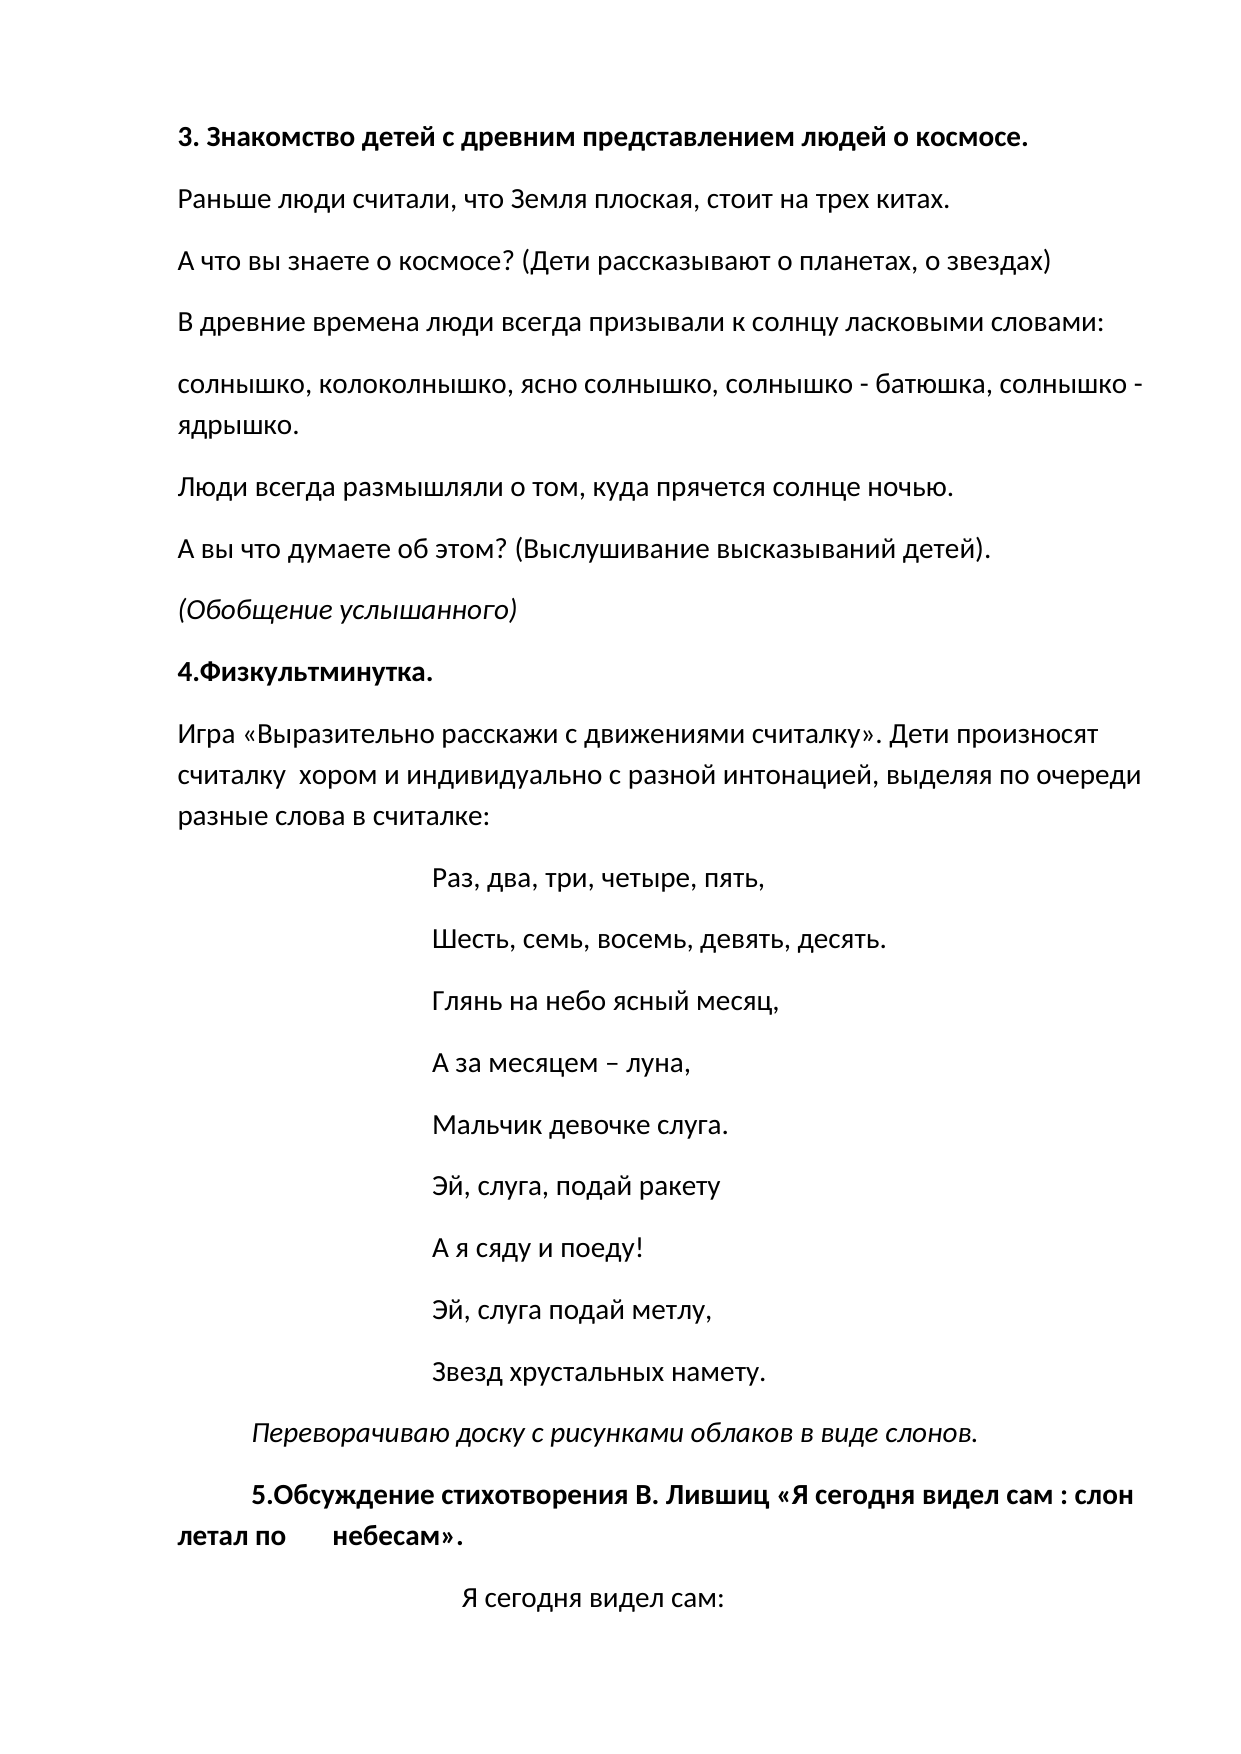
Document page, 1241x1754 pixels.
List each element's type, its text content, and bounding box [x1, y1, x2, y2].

text Люди всегда размышляли о том, куда прячется солнце ночью. [177, 468, 1152, 503]
text А я сяду и поеду! [177, 1229, 1152, 1265]
text Я сегодня видел сам: [177, 1579, 1152, 1615]
text Игра «Выразительно расскажи с движениями считалку». Дети произносят считалку хором и индивидуально с разной интонацией, выделяя по очереди разные слова в считалке: [177, 715, 1152, 832]
text 4.Физкультминутка. [177, 653, 1152, 689]
text Эй, слуга подай метлу, [177, 1291, 1152, 1327]
text 3. Знакомство детей с древним представлением людей о космосе. [177, 118, 1152, 154]
text Глянь на небо ясный месяц, [177, 982, 1152, 1018]
text Шесть, семь, восемь, девять, десять. [177, 920, 1152, 956]
text Раньше люди считали, что Земля плоская, стоит на трех китах. [177, 180, 1152, 216]
text (Обобщение услышанного) [177, 591, 1152, 627]
text А вы что думаете об этом? (Выслушивание высказываний детей). [177, 530, 1152, 565]
text Эй, слуга, подай ракету [177, 1167, 1152, 1203]
text Раз, два, три, четыре, пять, [177, 859, 1152, 894]
text А что вы знаете о космосе? (Дети рассказывают о планетах, о звездах) [177, 242, 1152, 277]
text солнышко, колоколнышко, ясно солнышко, солнышко - батюшка, солнышко - ядрышко. [177, 365, 1152, 442]
text Мальчик девочке слуга. [177, 1106, 1152, 1141]
text 5.Обсуждение стихотворения В. Лившиц «Я сегодня видел сам : слон летал по небесам». [177, 1476, 1152, 1553]
text Переворачиваю доску с рисунками облаков в виде слонов. [177, 1414, 1152, 1450]
text А за месяцем – луна, [177, 1044, 1152, 1079]
text Звезд хрустальных намету. [177, 1353, 1152, 1388]
text В древние времена люди всегда призывали к солнцу ласковыми словами: [177, 303, 1152, 339]
